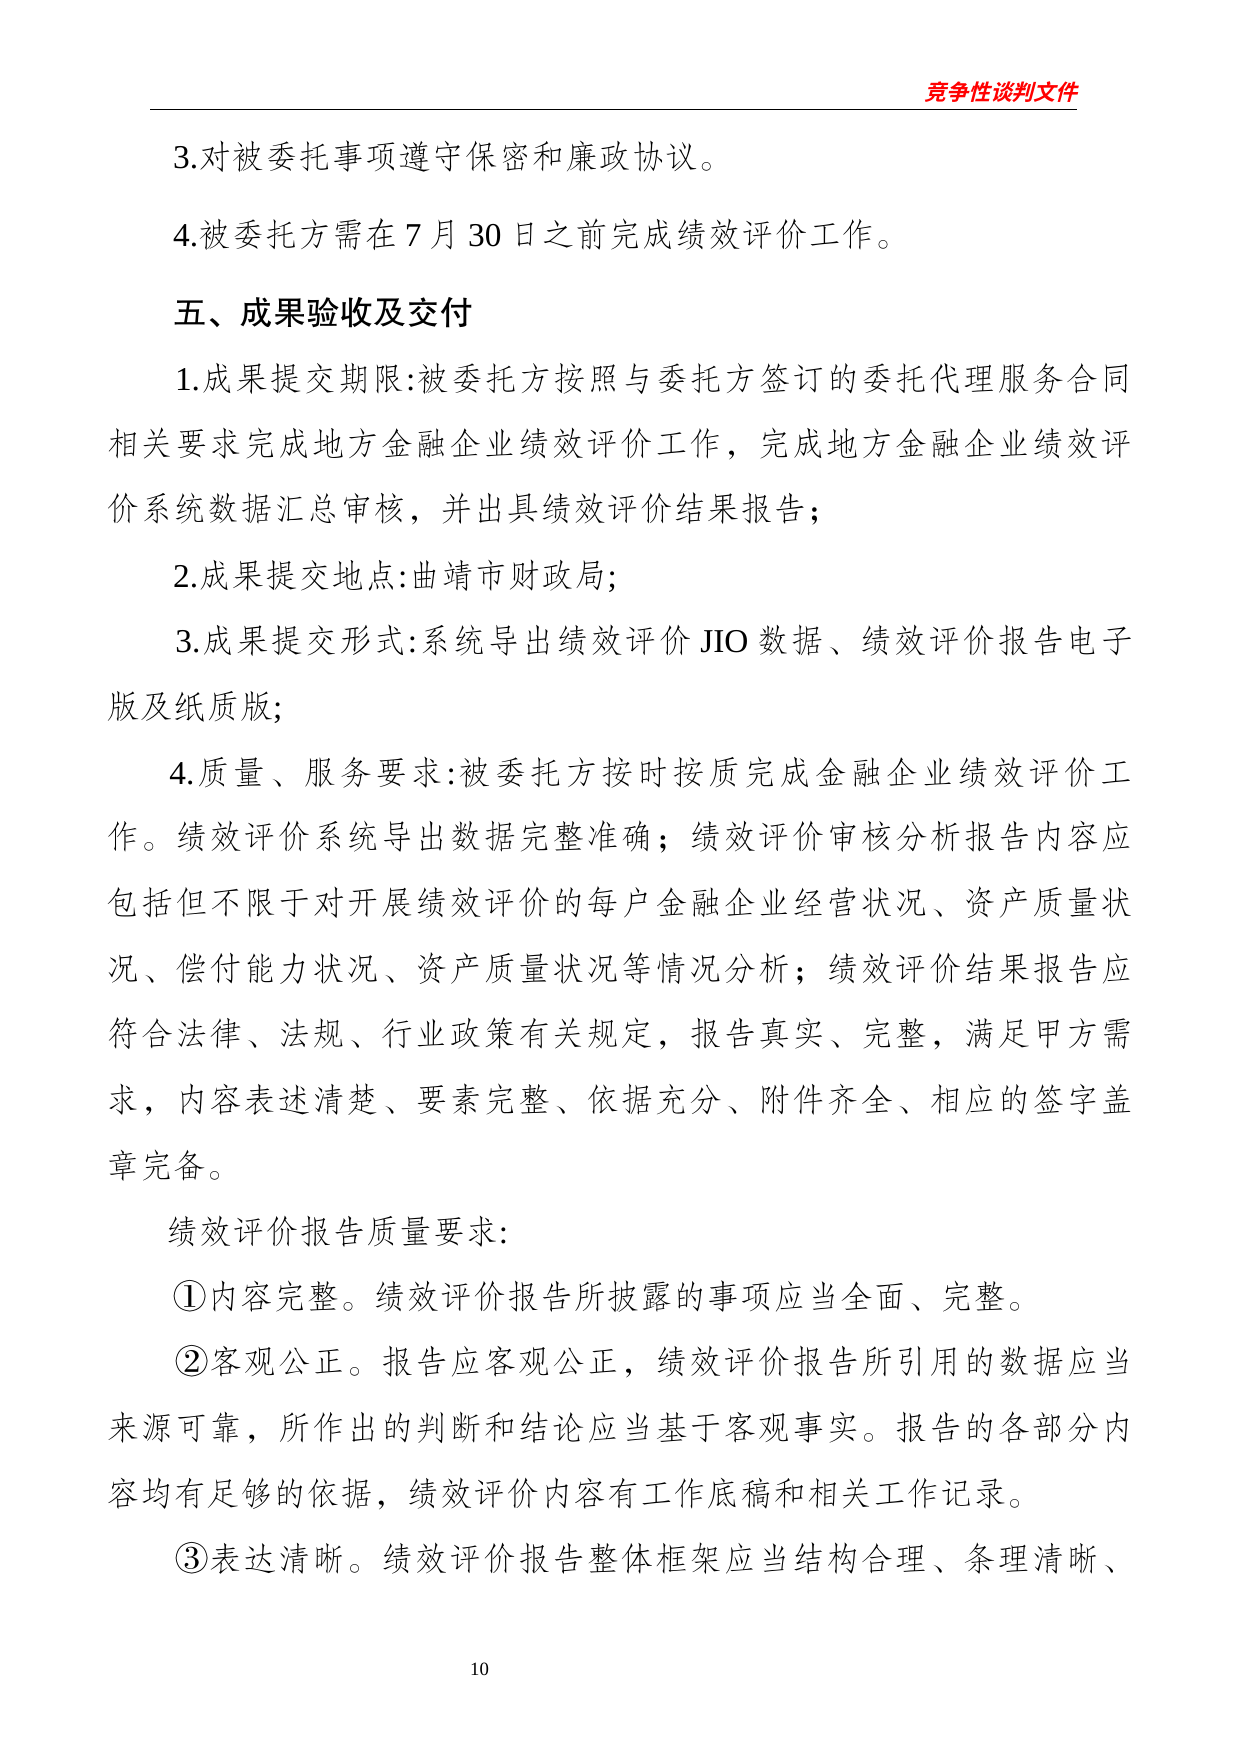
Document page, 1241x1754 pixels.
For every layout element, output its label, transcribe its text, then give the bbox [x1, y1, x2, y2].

text 2.成果提交地点:曲靖市财政局; [106, 543, 1134, 608]
text ①内容完整。绩效评价报告所披露的事项应当全面、完整。 [106, 1265, 1134, 1330]
text 4.质量、服务要求:被委托方按时按质完成金融企业绩效评价工作。绩效评价系统导出数据完整准确；绩效评价审核分析报告内容应包括但不限于对开展绩效评价的每户金融企业经营状况、资产质量状况、偿付能力状况、资产质量状况等情况分析；绩效评价结果报告应符合法律、法规、行业政策有关规定，报告真实、完整，满足甲方需求，内容表述清楚、要素完整、依据充分、附件齐全、相应的签字盖章完备。 [106, 740, 1134, 1199]
text 1.成果提交期限:被委托方按照与委托方签订的委托代理服务合同相关要求完成地方金融企业绩效评价工作，完成地方金融企业绩效评价系统数据汇总审核，并出具绩效评价结果报告； [106, 346, 1134, 543]
text ②客观公正。报告应客观公正，绩效评价报告所引用的数据应当来源可靠，所作出的判断和结论应当基于客观事实。报告的各部分内容均有足够的依据，绩效评价内容有工作底稿和相关工作记录。 [106, 1330, 1134, 1527]
text 3.成果提交形式:系统导出绩效评价JIO数据、绩效评价报告电子版及纸质版; [106, 608, 1134, 740]
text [106, 1527, 1134, 1593]
text 五、成果验收及交付 [106, 280, 1134, 346]
text 绩效评价报告质量要求: [165, 1199, 1134, 1265]
text 4.被委托方需在7月30日之前完成绩效评价工作。 [106, 202, 1134, 268]
text 3.对被委托事项遵守保密和廉政协议。 [106, 124, 1134, 190]
